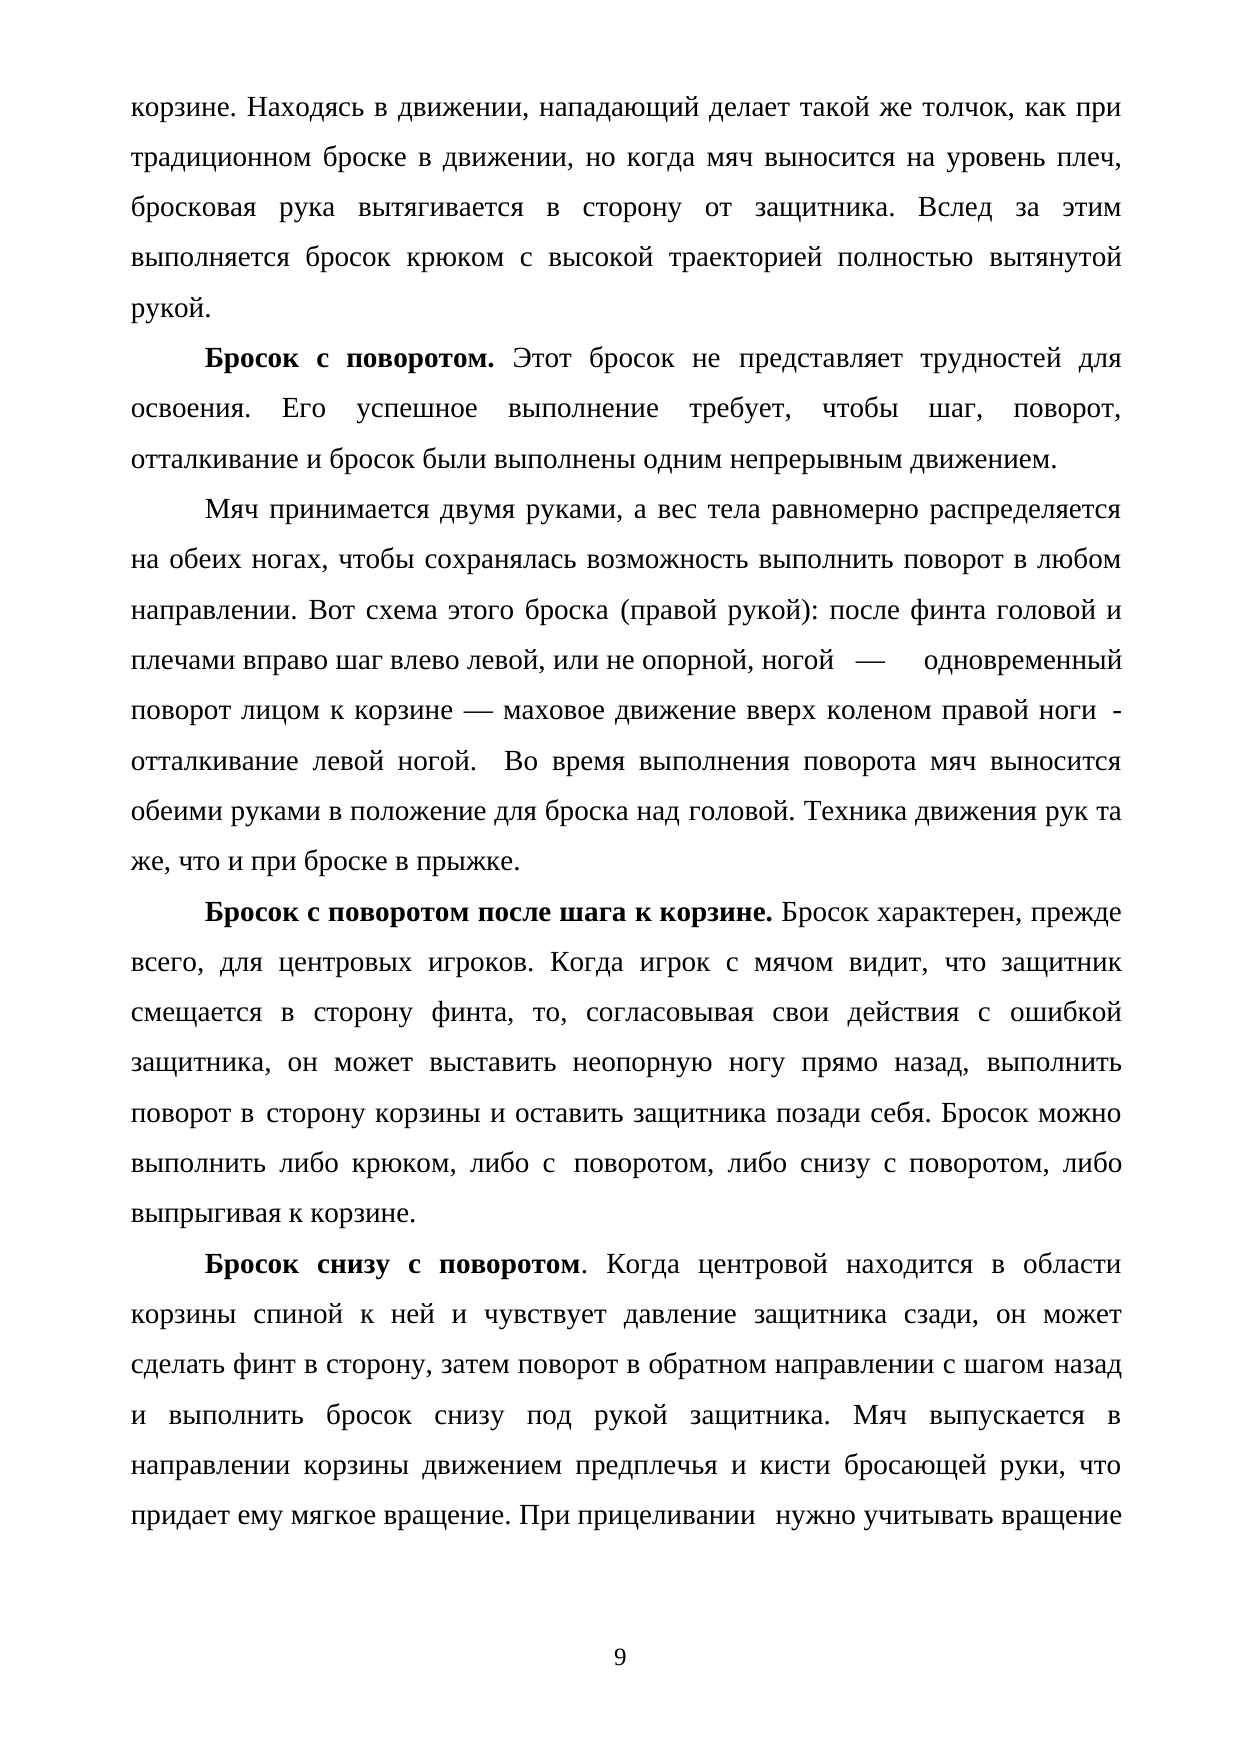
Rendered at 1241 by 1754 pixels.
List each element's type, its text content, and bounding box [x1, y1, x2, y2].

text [131, 89, 1122, 323]
text Мяч принимается двумя руками, а вес тела равномерно распределяется на обеих ногах, чтобы сохранялась возможность выполнить поворот в любом направлении. Вот схема этого броска (правой рукой): после финта головой и плечами вправо шаг влево левой, или не опорной, ногой — одновременный поворот лицом к корзине — маховое движение вверх коленом правой ноги - отталкивание левой ногой. Во время выполнения поворота мяч выносится обеими руками в положение для броска над головой. Техника движения рук та же, что и при броске в прыжке. [131, 491, 1122, 877]
text Бросок с поворотом. Этот бросок не представляет трудностей для освоения. Его успешное выполнение требует, чтобы шаг, поворот, отталкивание и бросок были выполнены одним непрерывным движением. [131, 340, 1122, 474]
text Бросок с поворотом после шага к корзине. Бросок характерен, прежде всего, для центровых игроков. Когда игрок с мячом видит, что защитник смещается в сторону финта, то, согласовывая свои действия с ошибкой защитника, он может выставить неопорную ногу прямо назад, выполнить поворот в сторону корзины и оставить защитника позади себя. Бросок можно выполнить либо крюком, либо с поворотом, либо снизу с поворотом, либо выпрыгивая к корзине. [131, 894, 1122, 1229]
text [131, 1246, 1122, 1531]
